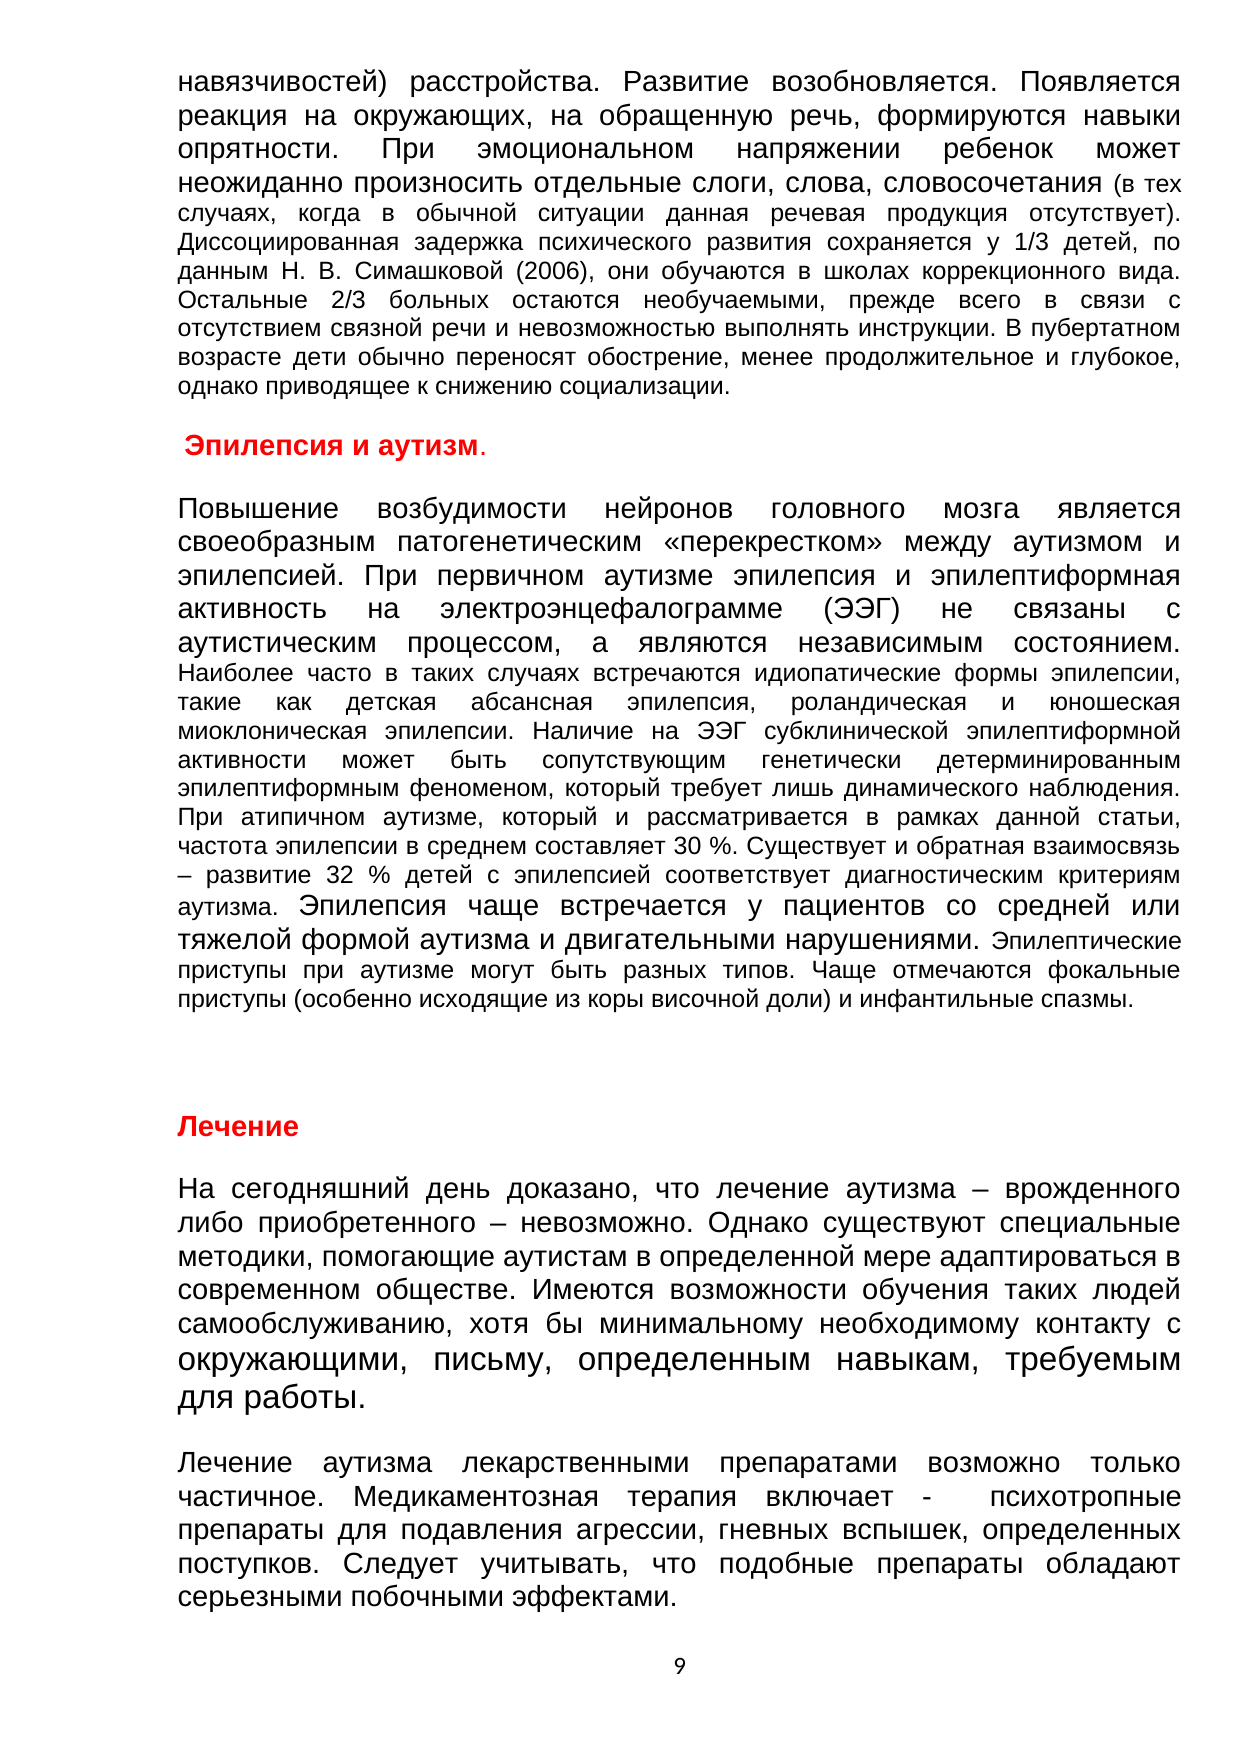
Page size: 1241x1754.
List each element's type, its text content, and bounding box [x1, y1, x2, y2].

text На сегодняшний день доказано, что лечение аутизма – врожденного либо приобретенного – невозможно. Однако существуют специальные методики, помогающие аутистам в определенной мере адаптироваться в современном обществе. Имеются возможности обучения таких людей самообслуживанию, хотя бы минимальному необходимому контакту с окружающими, письму, определенным навыкам, требуемым для работы. [177, 1171, 1182, 1416]
text Лечение [177, 1109, 1182, 1142]
text Лечение аутизма лекарственными препаратами возможно только частичное. Медикаментозная терапия включает - психотропные препараты для подавления агрессии, гневных вспышек, определенных поступков. Следует учитывать, что подобные препараты обладают серьезными побочными эффектами. [177, 1445, 1182, 1613]
text Эпилепсия и аутизм. [177, 399, 1182, 462]
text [177, 64, 1182, 399]
text Повышение возбудимости нейронов головного мозга является своеобразным патогенетическим «перекрестком» между аутизмом и эпилепсией. При первичном аутизме эпилепсия и эпилептиформная активность на электроэнцефалограмме (ЭЭГ) не связаны с аутистическим процессом, а являются независимым состоянием. Наиболее часто в таких случаях встречаются идиопатические формы эпилепсии, такие как детская абсансная эпилепсия, роландическая и юношеская миоклоническая эпилепсии. Наличие на ЭЭГ субклинической эпилептиформной активности может быть сопутствующим генетически детерминированным эпилептиформным феноменом, который требует лишь динамического наблюдения. При атипичном аутизме, который и рассматривается в рамках данной статьи, частота эпилепсии в среднем составляет 30 %. Существует и обратная взаимосвязь – развитие 32 % детей с эпилепсией соответствует диагностическим критериям аутизма. Эпилепсия чаще встречается у пациентов со средней или тяжелой формой аутизма и двигательными нарушениями. Эпилептические приступы при аутизме могут быть разных типов. Чаще отмечаются фокальные приступы (особенно исходящие из коры височной доли) и инфантильные спазмы. [177, 491, 1182, 1013]
